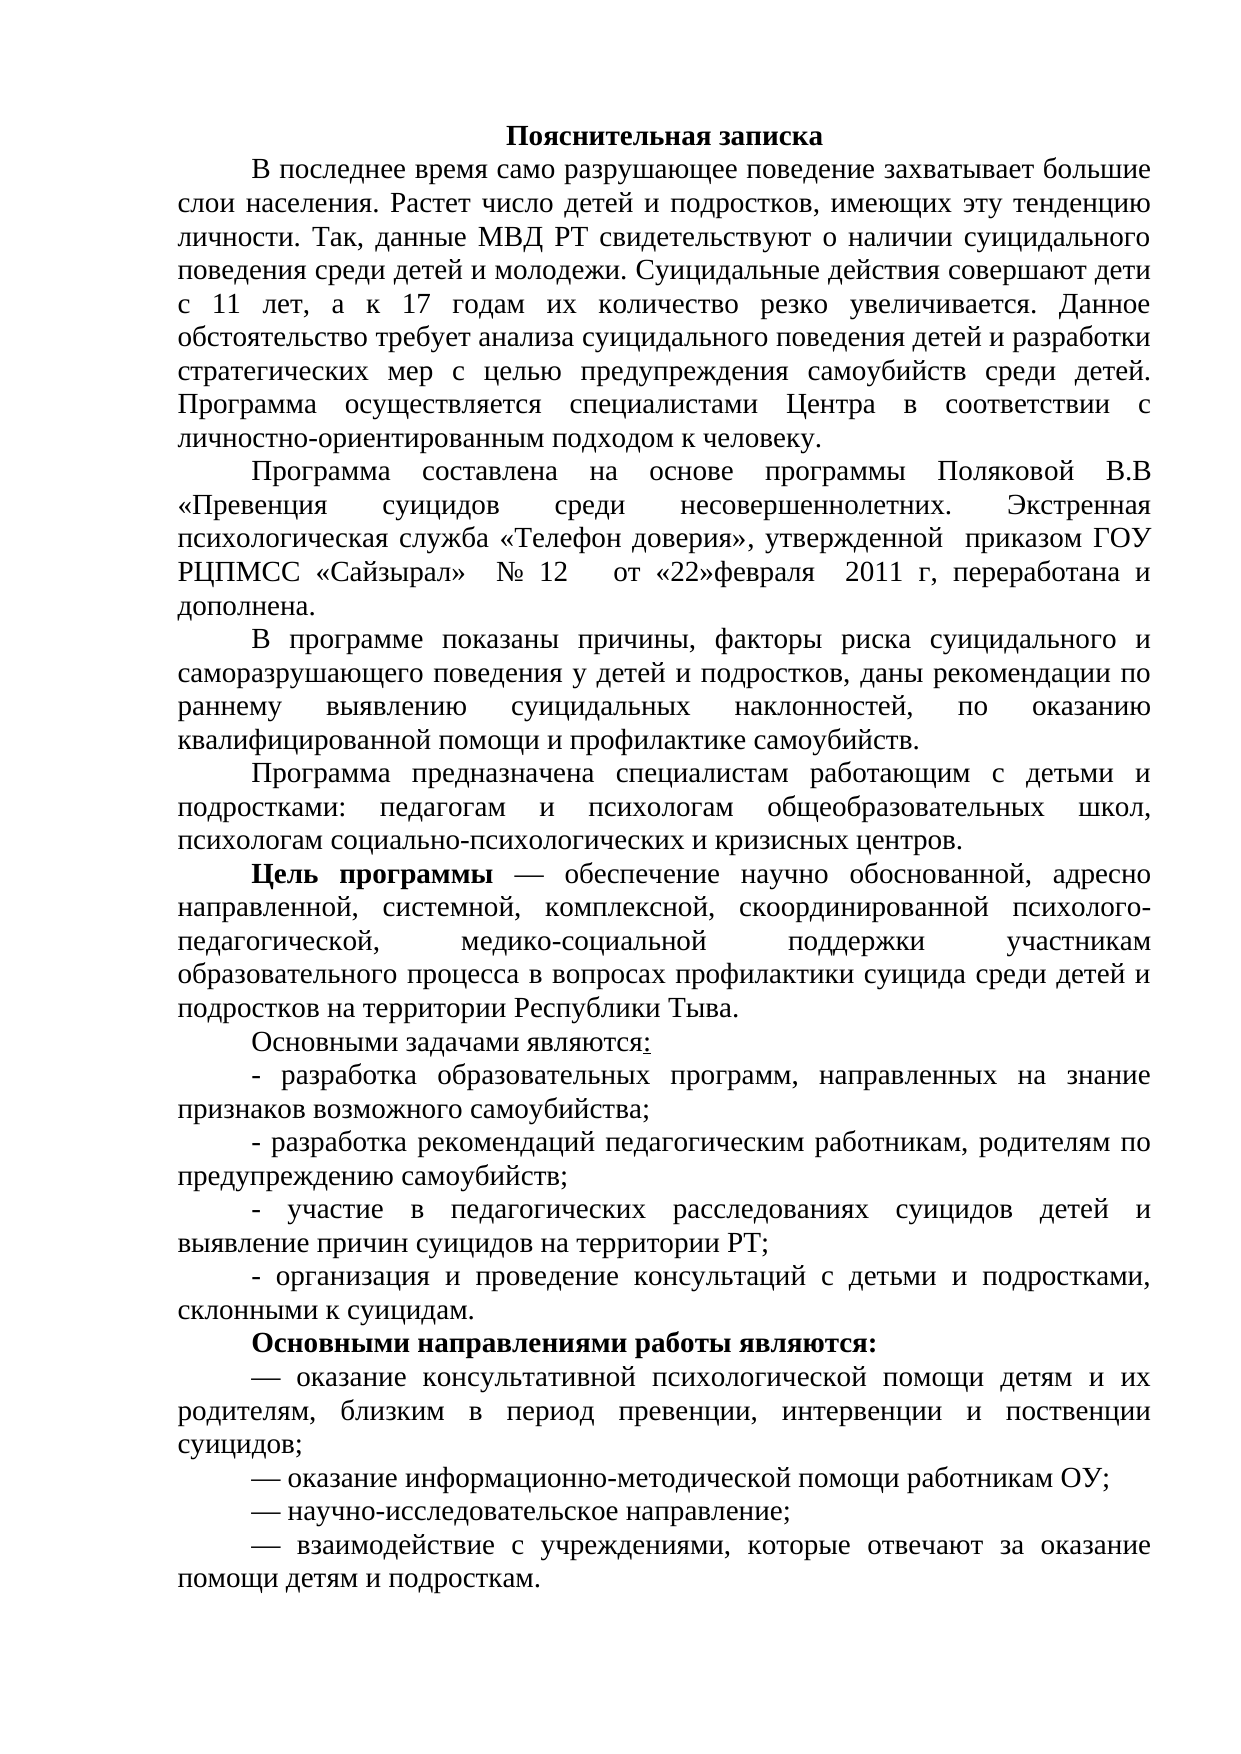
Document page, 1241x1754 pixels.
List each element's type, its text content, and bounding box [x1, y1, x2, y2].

text — взаимодействие с учреждениями, которые отвечают за оказание помощи детям и подросткам. [177, 1527, 1152, 1594]
subtitle Программа составлена на основе программы Поляковой В.В «Превенция суицидов среди несовершеннолетних. Экстренная психологическая служба «Телефон доверия», утвержденной приказом ГОУ РЦПМСС «Сайзырал» № 12 от «22»февраля 2011 г, переработана и дополнена. [177, 453, 1152, 621]
text - разработка рекомендаций педагогическим работникам, родителям по предупреждению самоубийств; [177, 1124, 1152, 1191]
text Основными задачами являются: [177, 1024, 1152, 1057]
text В программе показаны причины, факторы риска суицидального и саморазрушающего поведения у детей и подростков, даны рекомендации по раннему выявлению суицидальных наклонностей, по оказанию квалифицированной помощи и профилактике самоубийств. [177, 621, 1152, 755]
text - разработка образовательных программ, направленных на знание признаков возможного самоубийства; [177, 1057, 1152, 1124]
text — оказание консультативной психологической помощи детям и их родителям, близким в период превенции, интервенции и поственции суицидов; [177, 1359, 1152, 1460]
text Цель программы — обеспечение научно обоснованной, адресно направленной, системной, комплексной, скоординированной психолого-педагогической, медико-социальной поддержки участникам образовательного процесса в вопросах профилактики суицида среди детей и подростков на территории Республики Тыва. [177, 856, 1152, 1024]
text В последнее время само разрушающее поведение захватывает большие слои населения. Растет число детей и подростков, имеющих эту тенденцию личности. Так, данные МВД РТ свидетельствуют о наличии суицидального поведения среди детей и молодежи. Суицидальные действия совершают дети с 11 лет, а к 17 годам их количество резко увеличивается. Данное обстоятельство требует анализа суицидального поведения детей и разработки стратегических мер с целью предупреждения самоубийств среди детей. Программа осуществляется специалистами Центра в соответствии с личностно-ориентированным подходом к человеку. [177, 152, 1152, 453]
text - организация и проведение консультаций с детьми и подростками, склонными к суицидам. [177, 1258, 1152, 1326]
text Основными направлениями работы являются: [177, 1326, 1152, 1359]
text Пояснительная записка [177, 118, 1152, 152]
text — научно-исследовательское направление; [177, 1493, 1152, 1527]
text — оказание информационно-методической помощи работникам ОУ; [177, 1460, 1152, 1493]
text - участие в педагогических расследованиях суицидов детей и выявление причин суицидов на территории РТ; [177, 1191, 1152, 1258]
text Программа предназначена специалистам работающим с детьми и подростками: педагогам и психологам общеобразовательных школ, психологам социально-психологических и кризисных центров. [177, 755, 1152, 856]
